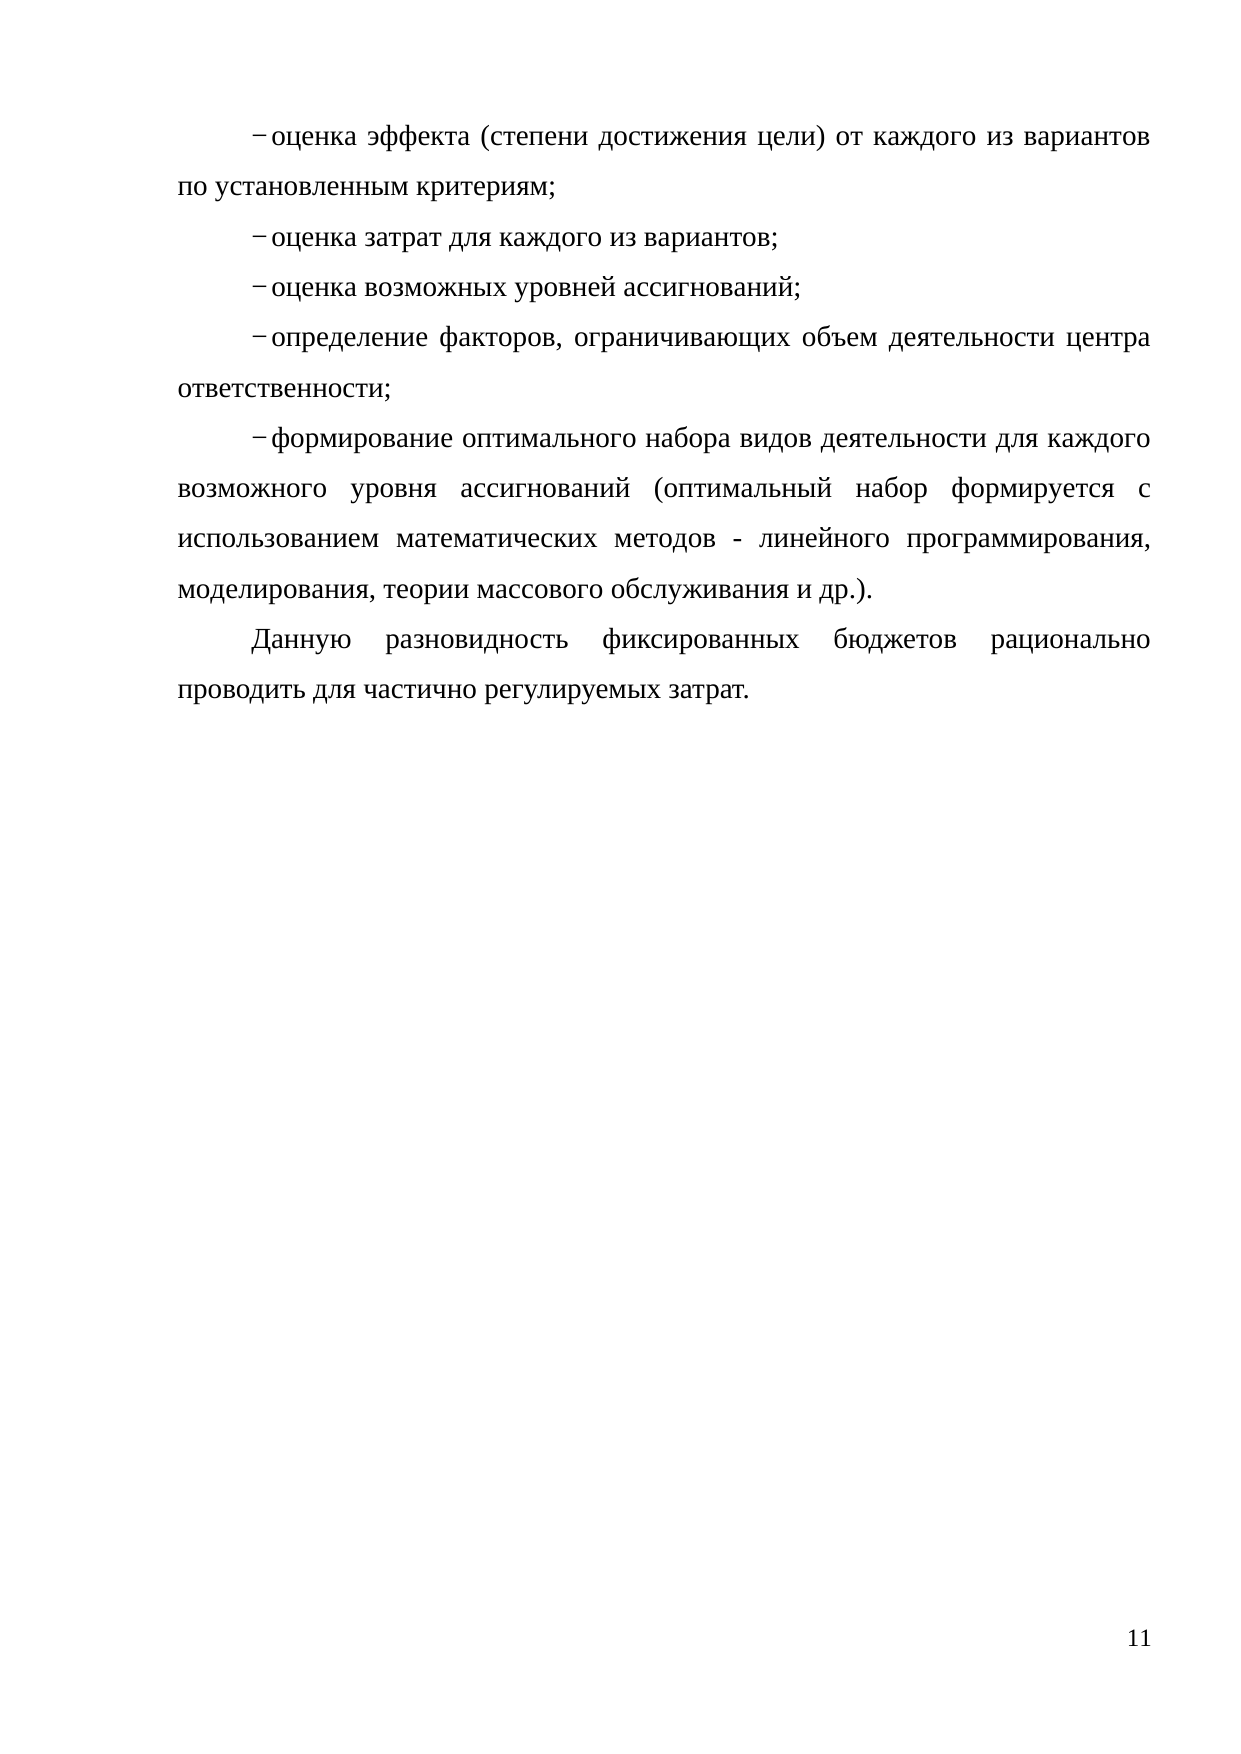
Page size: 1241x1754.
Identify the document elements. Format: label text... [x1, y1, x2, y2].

text формирование оптимального набора видов деятельности для каждого возможного уровня ассигнований (оптимальный набор формируется с использованием математических методов - линейного программирования, моделирования, теории массового обслуживания и др.). [177, 420, 1152, 604]
text определение факторов, ограничивающих объем деятельности центра ответственности; [177, 319, 1152, 403]
text оценка затрат для каждого из вариантов; [177, 219, 1152, 252]
text Данную разновидность фиксированных бюджетов рационально проводить для частично регулируемых затрат. [177, 621, 1152, 705]
text оценка эффекта (степени достижения цели) от каждого из вариантов по установленным критериям; [177, 118, 1152, 202]
text оценка возможных уровней ассигнований; [177, 269, 1152, 303]
